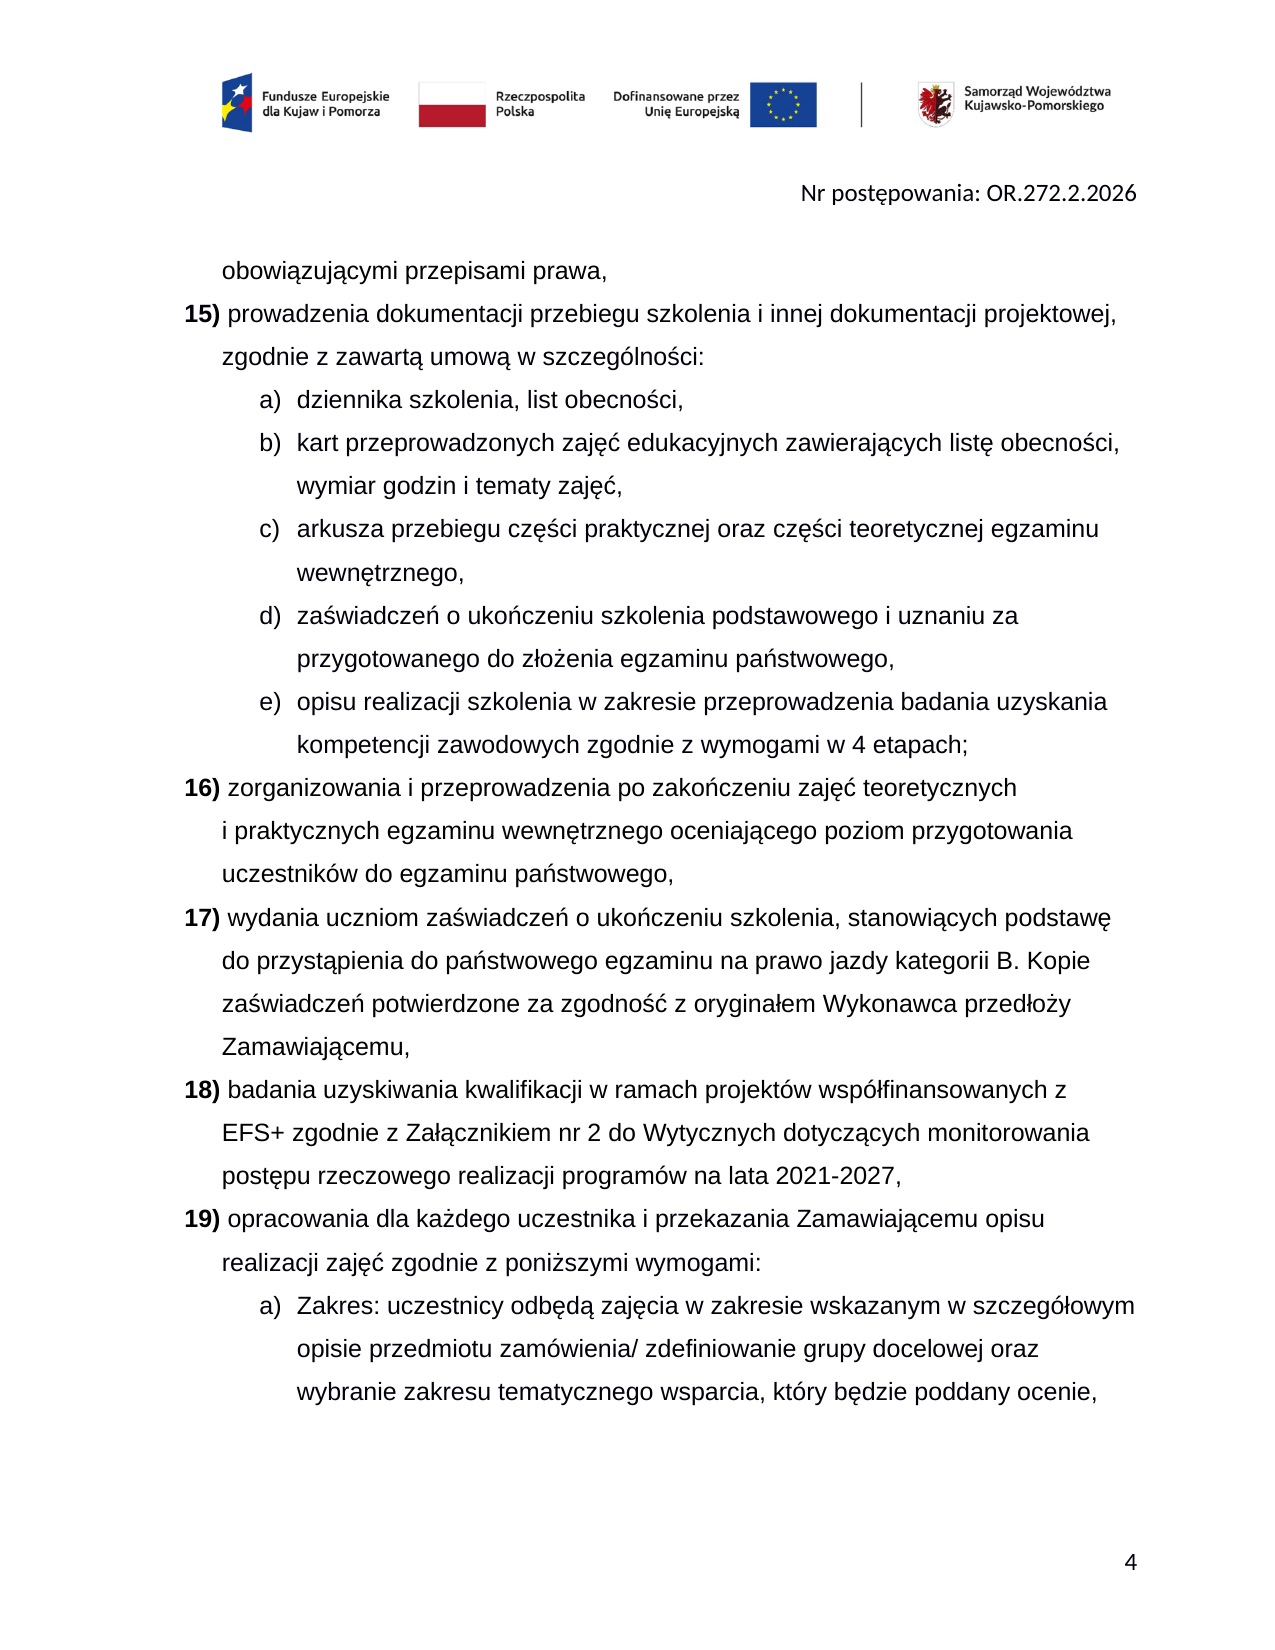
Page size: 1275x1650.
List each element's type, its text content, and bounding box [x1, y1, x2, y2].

list badania uzyskiwania kwalifikacji w ramach projektów współfinansowanych z EFS+ zgodnie z Załącznikiem nr 2 do Wytycznych dotyczących monitorowania postępu rzeczowego realizacji programów na lata 2021-2027, [184, 1075, 1137, 1190]
list zorganizowania i przeprowadzenia po zakończeniu zajęć teoretycznych i praktycznych egzaminu wewnętrznego oceniającego poziom przygotowania uczestników do egzaminu państwowego, [184, 773, 1137, 888]
list Zakres: uczestnicy odbędą zajęcia w zakresie wskazanym w szczegółowym opisie przedmiotu zamówienia/ zdefiniowanie grupy docelowej oraz wybranie zakresu tematycznego wsparcia, który będzie poddany ocenie, [259, 1291, 1137, 1406]
list wydania uczniom zaświadczeń o ukończeniu szkolenia, stanowiących podstawę do przystąpienia do państwowego egzaminu na prawo jazdy kategorii B. Kopie zaświadczeń potwierdzone za zgodność z oryginałem Wykonawca przedłoży Zamawiającemu, [184, 902, 1137, 1061]
list dziennika szkolenia, list obecności, [259, 385, 1137, 414]
list arkusza przebiegu części praktycznej oraz części teoretycznej egzaminu wewnętrznego, [259, 514, 1137, 586]
list prowadzenia dokumentacji przebiegu szkolenia i innej dokumentacji projektowej, zgodnie z zawartą umową w szczególności: [184, 299, 1137, 371]
list zaświadczeń o ukończeniu szkolenia podstawowego i uznaniu za przygotowanego do złożenia egzaminu państwowego, [259, 601, 1137, 672]
list opisu realizacji szkolenia w zakresie przeprowadzenia badania uzyskania kompetencji zawodowych zgodnie z wymogami w 4 etapach; [259, 687, 1137, 759]
list opracowania dla każdego uczestnika i przekazania Zamawiającemu opisu realizacji zajęć zgodnie z poniższymi wymogami: [184, 1204, 1137, 1276]
picture [192, 59, 1138, 147]
list zapewnienia, iż zakres programowy zajęć/szkolenia będzie zgodny z aktualnie obowiązującymi przepisami prawa, [184, 256, 1137, 284]
list kart przeprowadzonych zajęć edukacyjnych zawierających listę obecności, wymiar godzin i tematy zajęć, [259, 428, 1137, 500]
